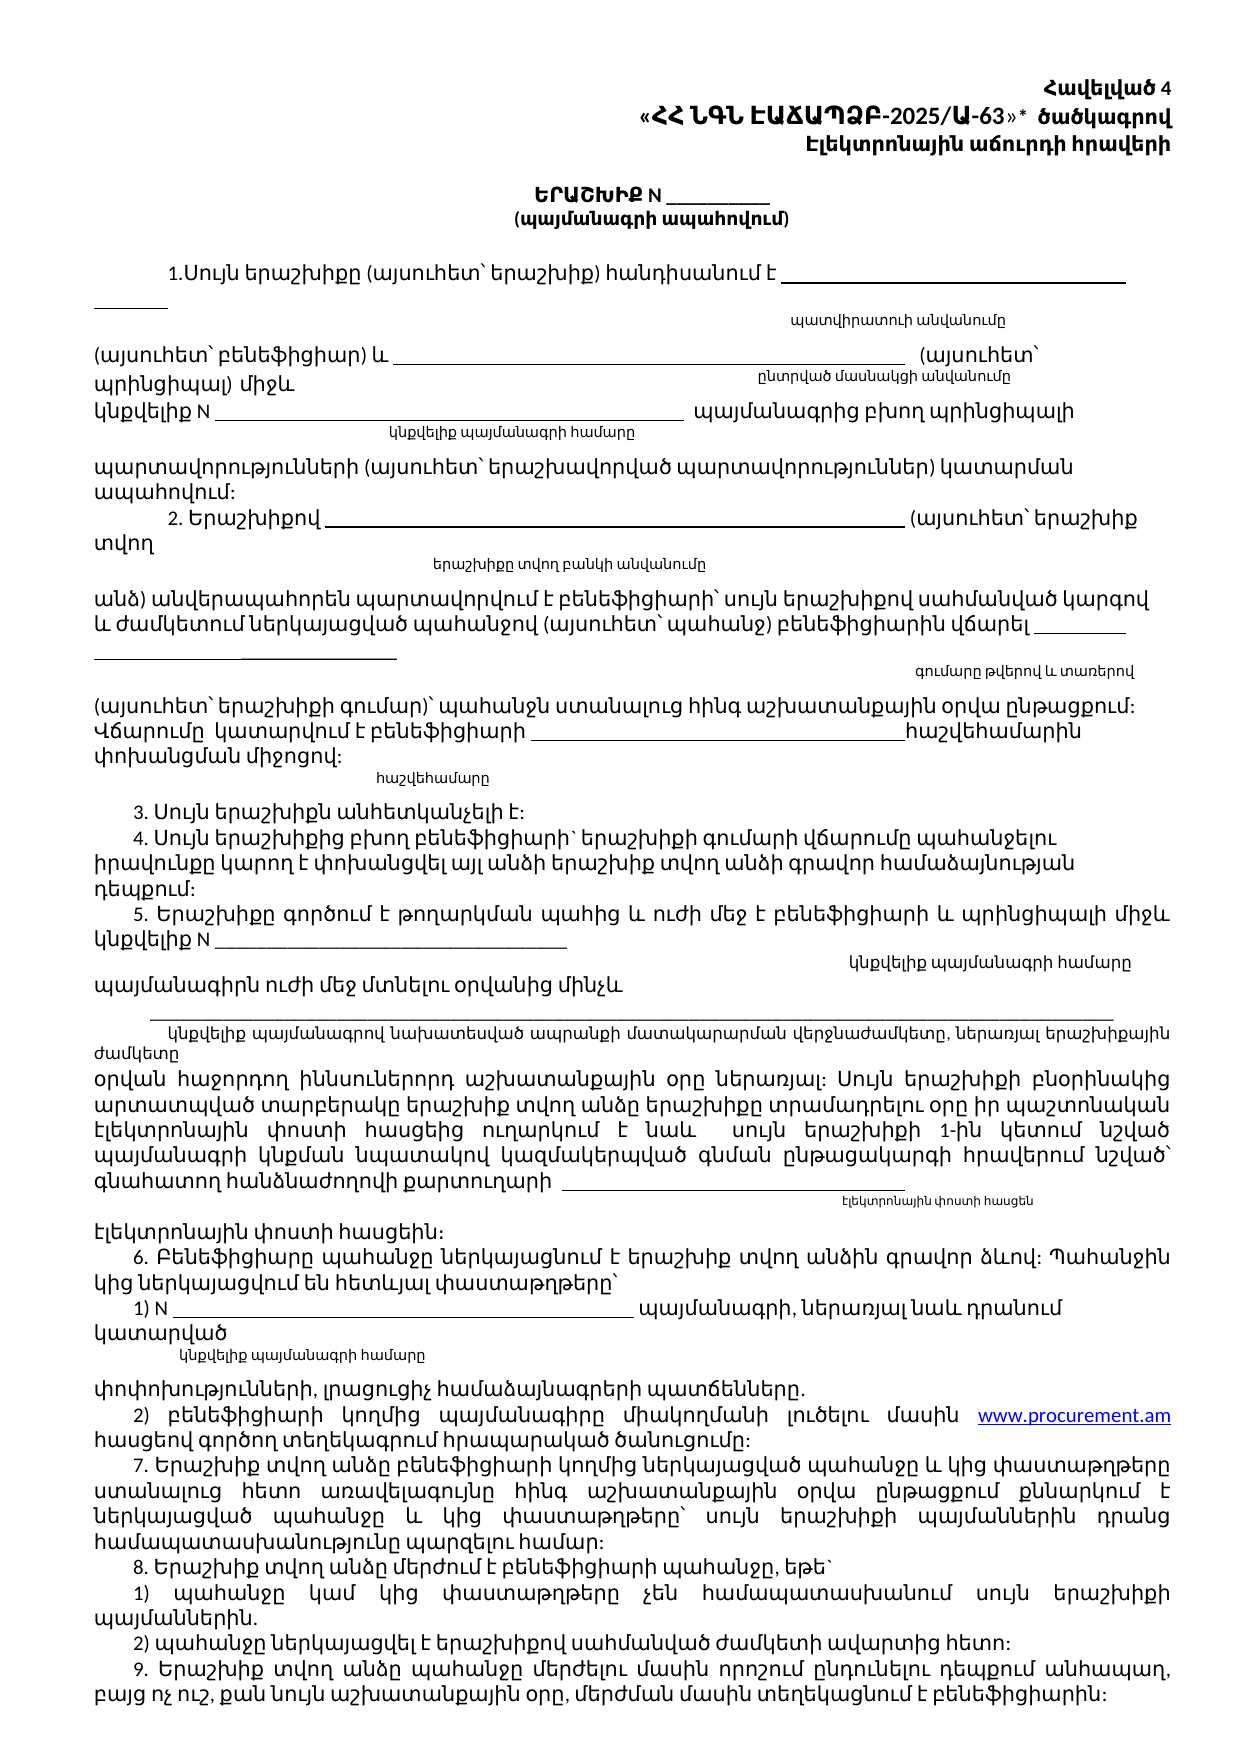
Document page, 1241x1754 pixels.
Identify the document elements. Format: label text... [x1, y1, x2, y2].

text 4. Սույն երաշխիքից բխող բենեֆիցիարի` երաշխիքի գումարի վճարումը պահանջելու իրավունքը կարող է փոխանցվել այլ անձի երաշխիք տվող անձի գրավոր համաձայնության դեպքում: [94, 825, 1171, 901]
list կնքվելիք պայմանագրով նախատեսված ապրանքի մատակարարման վերջնաժամկետը, ներառյալ երաշխիքային ժամկետը [94, 1023, 1171, 1064]
text «ՀՀ ՆԳՆ ԷԱՃԱՊՁԲ-2025/Ա-63»* ծածկագրով [94, 100, 1171, 131]
text 1.Սույն երաշխիքը (այսուհետ՝ երաշխիք) հանդիսանում է [94, 261, 1171, 311]
text 6. Բենեֆիցիարը պահանջը ներկայացնում է երաշխիք տվող անձին գրավոր ձևով: Պահանջին կից ներկայացվում են հետևյալ փաստաթղթերը՝ [94, 1244, 1171, 1295]
text 5. Երաշխիքը գործում է թողարկման պահից և ուժի մեջ է բենեֆիցիարի և պրինցիպալի միջև կնքվելիք N __________________________________ [94, 901, 1171, 952]
list _____________________________________________________________________________________________ [94, 998, 1171, 1023]
text պարտավորությունների (այսուհետ՝ երաշխավորված պարտավորություններ) կատարման ապահովում: [94, 454, 1171, 505]
text 1) պահանջը կամ կից փաստաթղթերը չեն համապատասխանում սույն երաշխիքի պայմաններին. [94, 1580, 1171, 1631]
text կնքվելիք պայմանագրի համարը [610, 952, 1171, 972]
text ԵՐԱՇԽԻՔ N __________ [94, 182, 1171, 207]
text կնքվելիք պայմանագրի համարը [94, 423, 1171, 454]
text կնքվելիք N պայմանագրից բխող պրինցիպալի [94, 398, 1171, 423]
text 8. Երաշխիք տվող անձը մերժում է բենեֆիցիարի պահանջը, եթե` [94, 1554, 1171, 1580]
text փոփոխությունների, լրացուցիչ համաձայնագրերի պատճենները. [94, 1376, 1171, 1402]
text 9. Երաշխիք տվող անձը պահանջը մերժելու մասին որոշում ընդունելու դեպքում անհապաղ, բայց ոչ ուշ, քան նույն աշխատանքային օրը, մերժման մասին տեղեկացնում է բենեֆիցիարին: [94, 1656, 1171, 1707]
text (այսուհետ՝ բենեֆիցիար) և (այսուհետ՝ պրինցիպալ) միջև ընտրված մասնակցի անվանումը [94, 342, 1171, 398]
text 2. Երաշխիքով (այսուհետ՝ երաշխիք տվող [94, 505, 1171, 556]
text 3. Սույն երաշխիքն անհետկանչելի է: [94, 799, 1171, 825]
text էլեկտրոնային փոստի հասցեին։ [94, 1219, 1171, 1244]
text 2) բենեֆիցիարի կողմից պայմանագիրը միակողմանի լուծելու մասին www.procurement.am հասցեով գործող տեղեկագրում հրապարակած ծանուցումը: [94, 1402, 1171, 1453]
text կնքվելիք պայմանագրի համարը [94, 1346, 1171, 1376]
text երաշխիքը տվող բանկի անվանումը [94, 556, 1171, 586]
text էլեկտրոնային փոստի հասցեն [94, 1193, 1171, 1219]
text հաշվեհամարը [94, 769, 1171, 799]
text անձ) անվերապահորեն պարտավորվում է բենեֆիցիարի՝ սույն երաշխիքով սահմանված կարգով և ժամկետում ներկայացված պահանջով (այսուհետ՝ պահանջ) բենեֆիցիարին վճարել _______________ [94, 586, 1171, 662]
text Հավելված 4 [94, 75, 1171, 100]
text գումարը թվերով և տառերով [831, 662, 1171, 693]
text (այսուհետ՝ երաշխիքի գումար)՝ պահանջն ստանալուց հինգ աշխատանքային օրվա ընթացքում: Վճարումը կատարվում է բենեֆիցիարի հաշվեհամարին փոխանցման միջոցով: [94, 693, 1171, 769]
text օրվան հաջորդող իննսուներորդ աշխատանքային օրը ներառյալ: Սույն երաշխիքի բնօրինակից արտատպված տարբերակը երաշխիք տվող անձը երաշխիքը տրամադրելու օրը իր պաշտոնական էլեկտրոնային փոստի հասցեից ուղարկում է նաև սույն երաշխիքի 1-ին կետում նշված պայմանագրի կնքման նպատակով կազմակերպված գնման ընթացակարգի հրավերում նշված՝ գնահատող հանձնաժողովի քարտուղարի [94, 1066, 1171, 1193]
text 2) պահանջը ներկայացվել է երաշխիքով սահմանված ժամկետի ավարտից հետո: [94, 1631, 1171, 1656]
list պայմանագիրն ուժի մեջ մտնելու օրվանից մինչև [94, 972, 1171, 998]
text 1) N պայմանագրի, ներառյալ նաև դրանում կատարված [94, 1295, 1171, 1346]
text պատվիրատուի անվանումը [684, 311, 1171, 342]
text (պայմանագրի ապահովում) [94, 207, 1171, 230]
text 7. Երաշխիք տվող անձը բենեֆիցիարի կողմից ներկայացված պահանջը և կից փաստաթղթերը ստանալուց հետո առավելագույնը հինգ աշխատանքային օրվա ընթացքում քննարկում է ներկայացված պահանջը և կից փաստաթղթերը՝ սույն երաշխիքի պայմաններին դրանց համապատասխանությունը պարզելու համար: [94, 1453, 1171, 1554]
text Էլեկտրոնային աճուրդի հրավերի [94, 131, 1171, 156]
